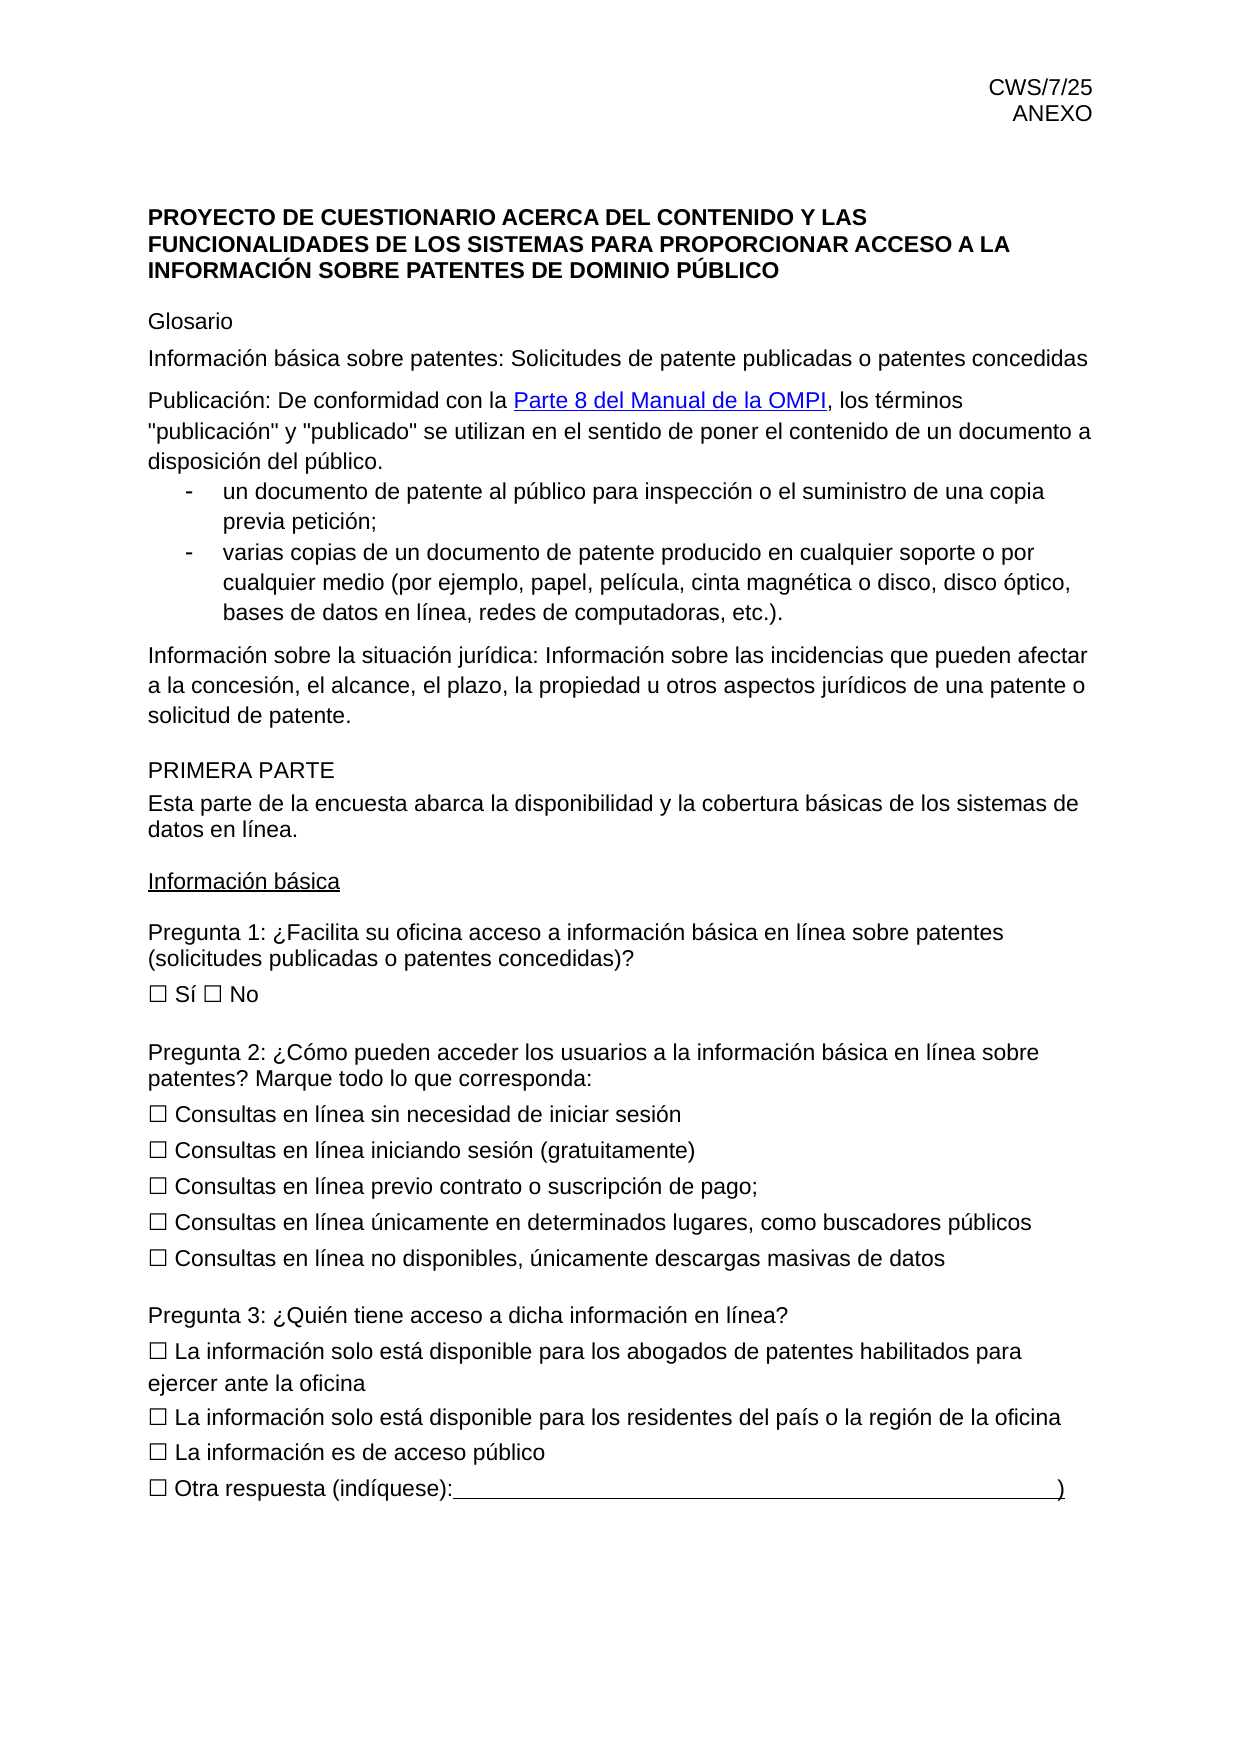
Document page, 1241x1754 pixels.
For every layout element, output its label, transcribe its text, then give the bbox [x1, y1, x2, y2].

text Publicación: De conformidad con la Parte 8 del Manual de la OMPI, los términos "publicación" y "publicado" se utilizan en el sentido de poner el contenido de un documento a disposición del público. [148, 387, 1093, 474]
list varias copias de un documento de patente producido en cualquier soporte o por cualquier medio (por ejemplo, papel, película, cinta magnética o disco, disco óptico, bases de datos en línea, redes de computadoras, etc.). [185, 538, 1093, 625]
subtitle Pregunta 3: ¿Quién tiene acceso a dicha información en línea? [148, 1302, 1093, 1329]
list un documento de patente al público para inspección o el suministro de una copia previa petición; [185, 478, 1093, 535]
text La información es de acceso público [148, 1436, 1093, 1468]
text ☐ La información solo está disponible para los residentes del país o la región de la oficina [148, 1400, 1093, 1432]
subtitle PRIMERA PARTE [148, 757, 1093, 784]
subtitle Pregunta 2: ¿Cómo pueden acceder los usuarios a la información básica en línea sobre patentes? Marque todo lo que corresponda: [148, 1039, 1093, 1092]
text ☐ Otra respuesta (indíquese): ) [148, 1472, 1093, 1503]
text Esta parte de la encuesta abarca la disponibilidad y la cobertura básicas de los sistemas de datos en línea. [148, 790, 1093, 843]
subtitle PROYECTO DE CUESTIONARIO ACERCA DEL CONTENIDO Y LAS FUNCIONALIDADES DE LOS SISTEMAS PARA PROPORCIONAR ACCESO A LA INFORMACIÓN SOBRE PATENTES DE DOMINIO PÚBLICO [148, 204, 1093, 283]
subtitle Pregunta 1: ¿Facilita su oficina acceso a información básica en línea sobre patentes (solicitudes publicadas o patentes concedidas)? [148, 919, 1093, 972]
subtitle Glosario [148, 308, 1093, 335]
text ☐ Consultas en línea previo contrato o suscripción de pago; [148, 1170, 1093, 1201]
subtitle Información básica [148, 868, 1093, 894]
text ☐ Consultas en línea iniciando sesión (gratuitamente) [148, 1134, 1093, 1165]
text Consultas en línea sin necesidad de iniciar sesión [148, 1098, 1093, 1129]
text Información básica sobre patentes: Solicitudes de patente publicadas o patentes concedidas [148, 345, 1093, 371]
text Sí No [148, 978, 1093, 1009]
text Información sobre la situación jurídica: Información sobre las incidencias que pueden afectar a la concesión, el alcance, el plazo, la propiedad u otros aspectos jurídicos de una patente o solicitud de patente. [148, 642, 1093, 728]
text ☐ Consultas en línea no disponibles, únicamente descargas masivas de datos [148, 1242, 1093, 1273]
text ☐ La información solo está disponible para los abogados de patentes habilitados para ejercer ante la oficina [148, 1335, 1093, 1397]
text ☐ Consultas en línea únicamente en determinados lugares, como buscadores públicos [148, 1206, 1093, 1237]
